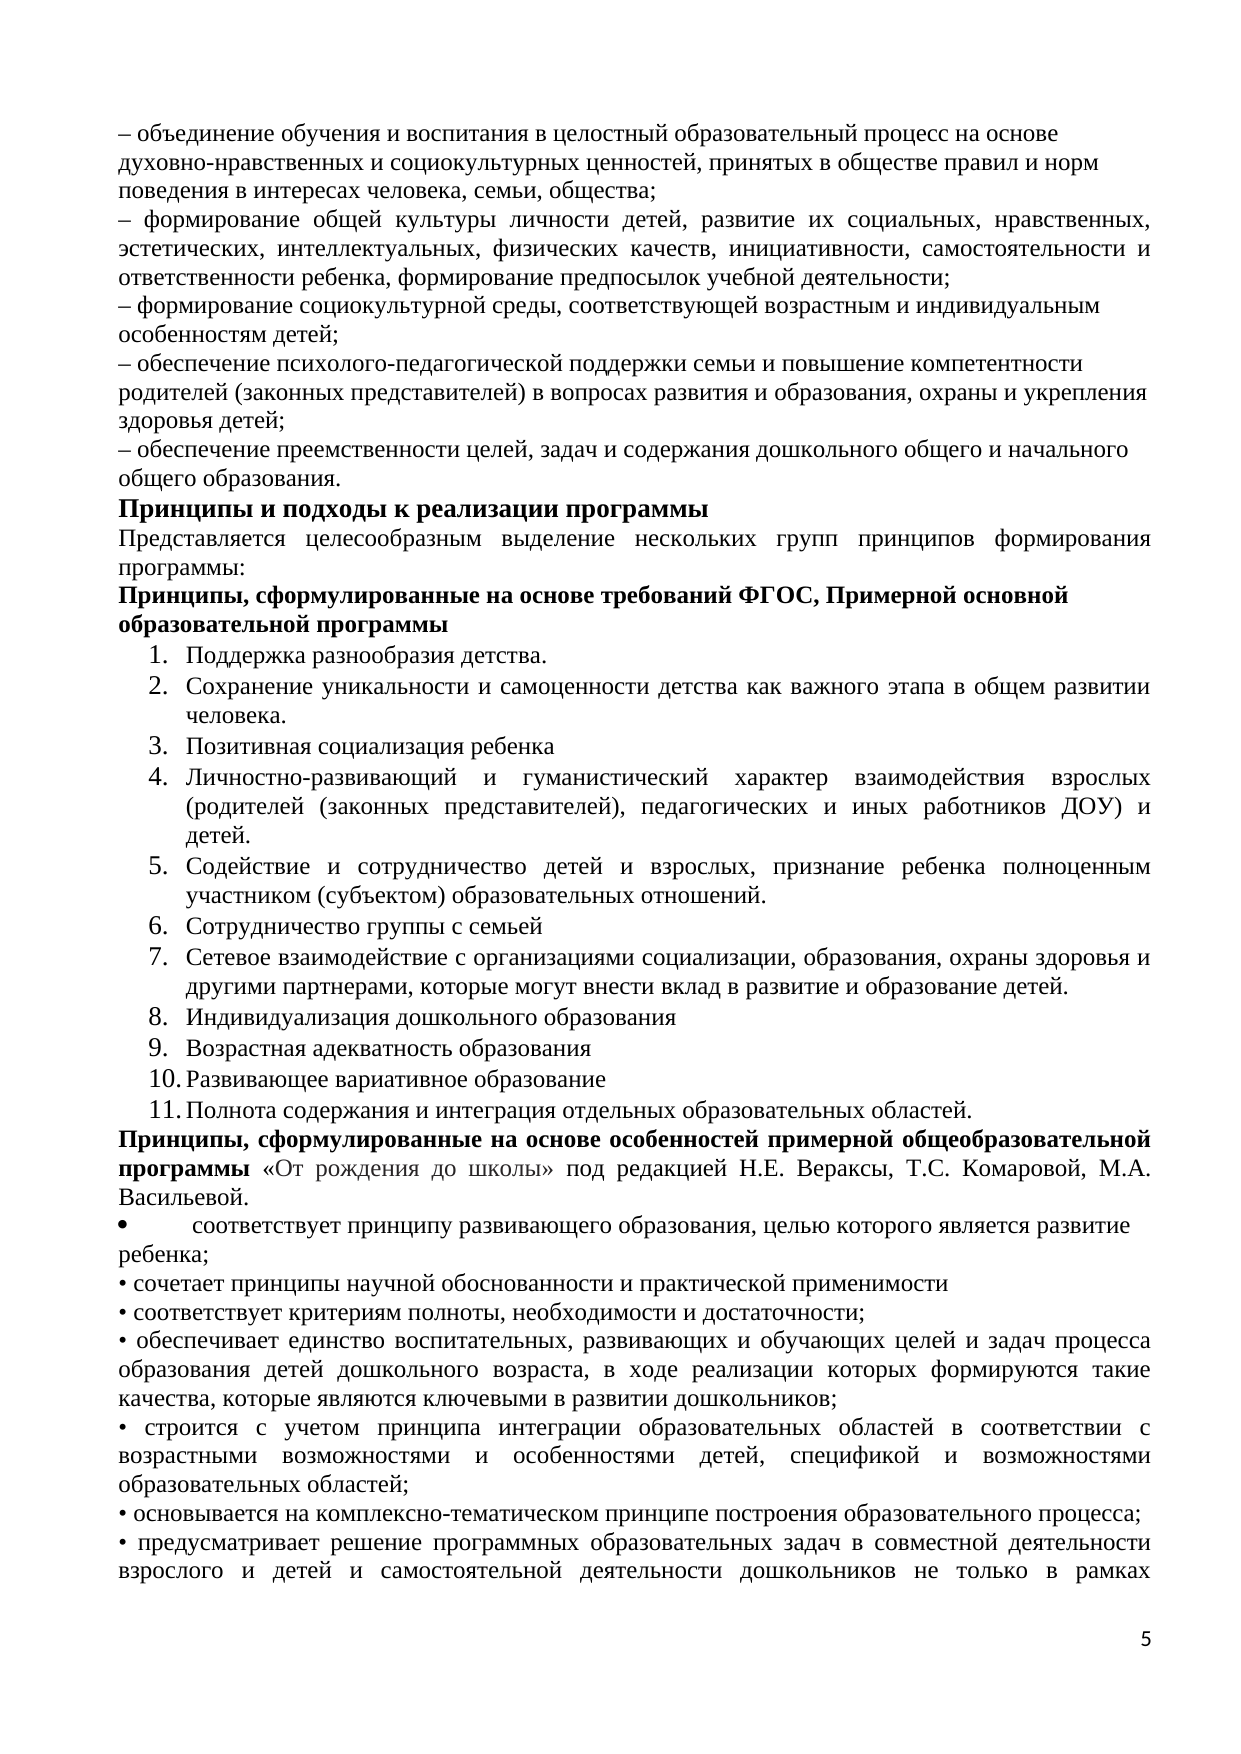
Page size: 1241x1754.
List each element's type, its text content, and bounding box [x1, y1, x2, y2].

text • сочетает принципы научной обоснованности и практической применимости [118, 1268, 1152, 1297]
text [118, 1527, 1152, 1584]
text • основывается на комплексно-тематическом принципе построения образовательного процесса; [118, 1498, 1152, 1527]
text – формирование общей культуры личности детей, развитие их социальных, нравственных, эстетических, интеллектуальных, физических качеств, инициативности, самостоятельности и ответственности ребенка, формирование предпосылок учебной деятельности; [118, 204, 1152, 291]
list Индивидуализация дошкольного образования [148, 1000, 1152, 1031]
text • строится с учетом принципа интеграции образовательных областей в соответствии с возрастными возможностями и особенностями детей, спецификой и возможностями образовательных областей; [118, 1412, 1152, 1498]
text – обеспечение психолого-педагогической поддержки семьи и повышение компетентности родителей (законных представителей) в вопросах развития и образования, охраны и укрепления здоровья детей; [118, 348, 1152, 434]
list Полнота содержания и интеграция отдельных образовательных областей. [148, 1093, 1152, 1124]
text • соответствует критериям полноты, необходимости и достаточности; [118, 1297, 1152, 1326]
text – формирование социокультурной среды, соответствующей возрастным и индивидуальным особенностям детей; [118, 291, 1152, 348]
list соответствует принципу развивающего образования, целью которого является развитие ребенка; [118, 1211, 1152, 1268]
text – обеспечение преемственности целей, задач и содержания дошкольного общего и начального общего образования. [118, 434, 1152, 492]
list Возрастная адекватность образования [148, 1031, 1152, 1062]
list Поддержка разнообразия детства. [148, 638, 1152, 669]
list Сетевое взаимодействие с организациями социализации, образования, охраны здоровья и другими партнерами, которые могут внести вклад в развитие и образование детей. [148, 940, 1152, 1000]
list Позитивная социализация ребенка [148, 729, 1152, 760]
text – объединение обучения и воспитания в целостный образовательный процесс на основе духовно-нравственных и социокультурных ценностей, принятых в обществе правил и норм поведения в интересах человека, семьи, общества; [118, 118, 1152, 204]
list Сотрудничество группы с семьей [148, 909, 1152, 940]
text Представляется целесообразным выделение нескольких групп принципов формирования программы: [118, 523, 1152, 581]
text • обеспечивает единство воспитательных, развивающих и обучающих целей и задач процесса образования детей дошкольного возраста, в ходе реализации которых формируются такие качества, которые являются ключевыми в развитии дошкольников; [118, 1326, 1152, 1412]
list Сохранение уникальности и самоценности детства как важного этапа в общем развитии человека. [148, 669, 1152, 729]
text Принципы и подходы к реализации программы [118, 492, 1152, 523]
text Принципы, сформулированные на основе требований ФГОС, Примерной основной образовательной программы [118, 581, 1152, 638]
list Личностно-развивающий и гуманистический характер взаимодействия взрослых (родителей (законных представителей), педагогических и иных работников ДОУ) и детей. [148, 760, 1152, 849]
list Содействие и сотрудничество детей и взрослых, признание ребенка полноценным участником (субъектом) образовательных отношений. [148, 849, 1152, 909]
text Принципы, сформулированные на основе особенностей примерной общеобразовательной программы «От рождения до школы» под редакцией Н.Е. Вераксы, Т.С. Комаровой, М.А. Васильевой. [118, 1124, 1152, 1211]
list Развивающее вариативное образование [148, 1062, 1152, 1093]
